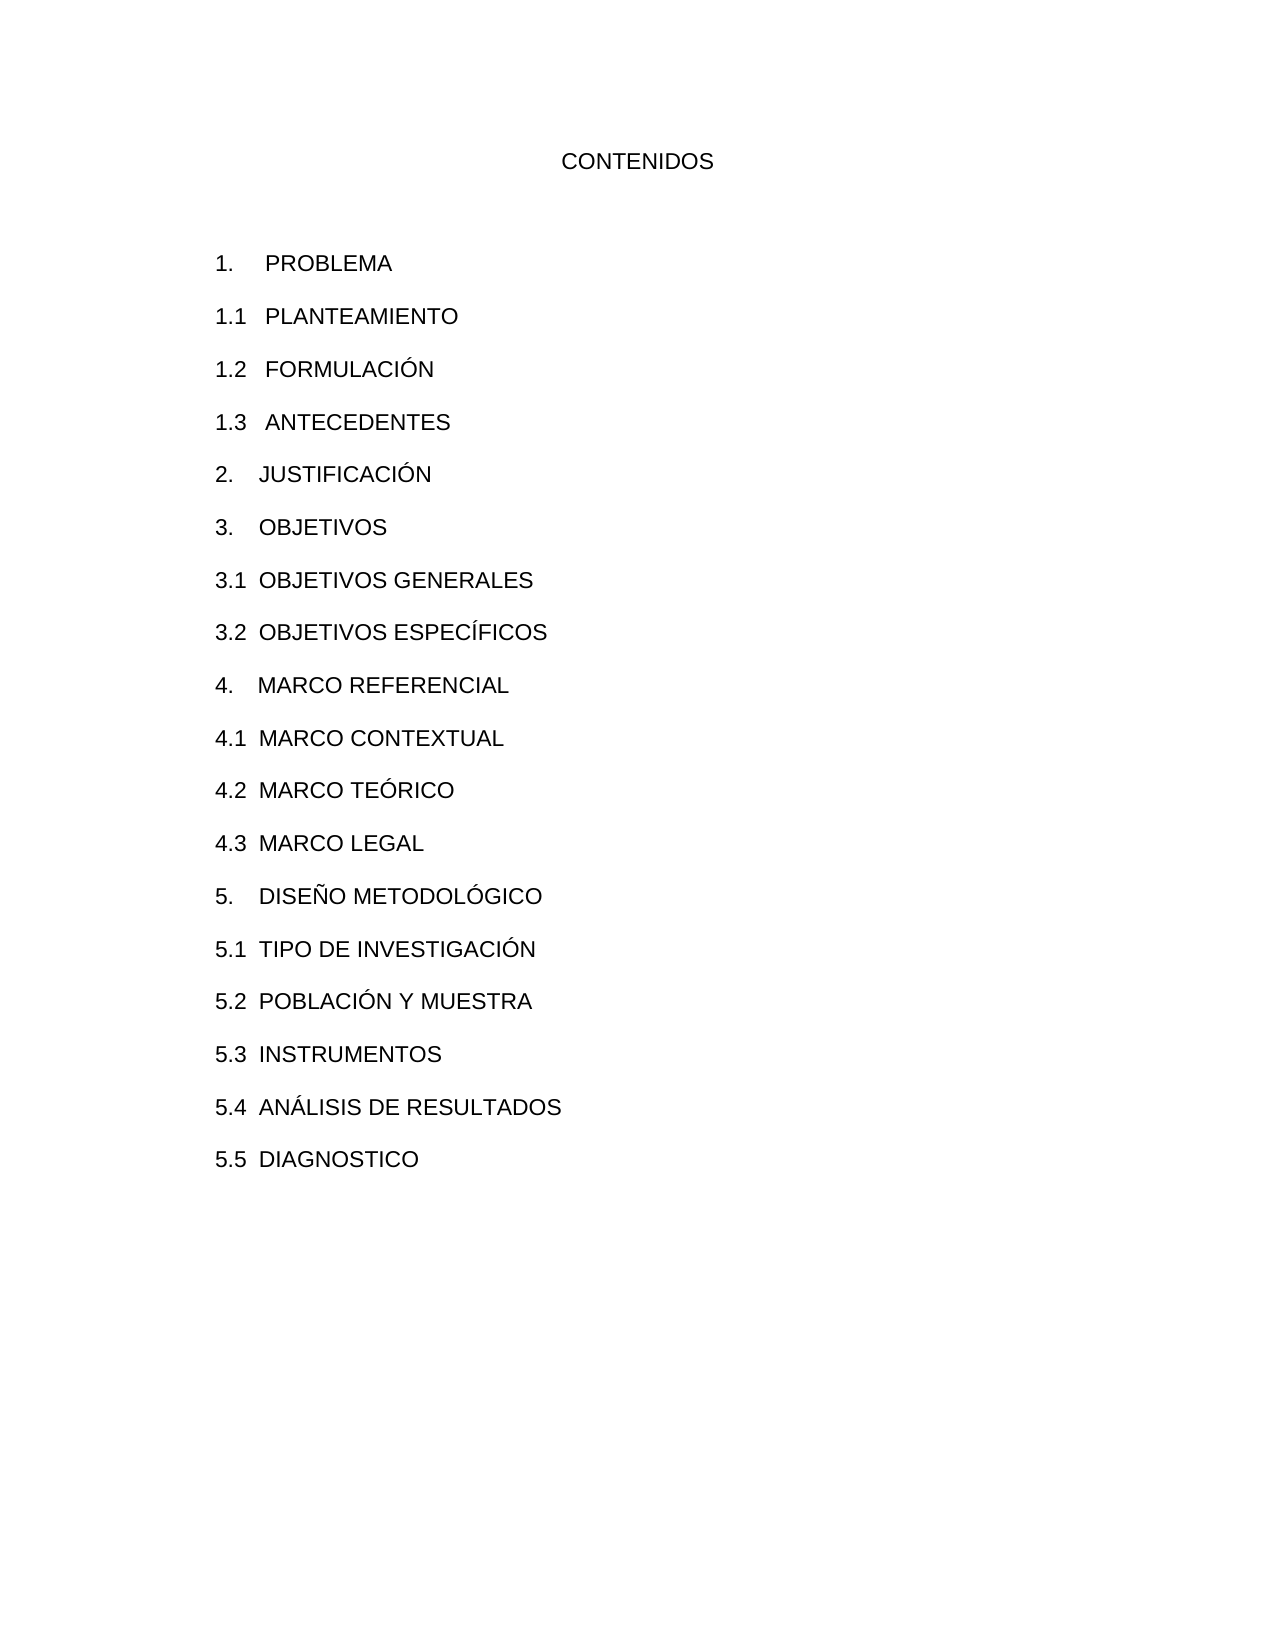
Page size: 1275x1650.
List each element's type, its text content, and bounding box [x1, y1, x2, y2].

list ANTECEDENTES [215, 408, 1098, 435]
text CONTENIDOS [177, 148, 1098, 174]
list FORMULACIÓN [215, 356, 1098, 382]
list ANÁLISIS DE RESULTADOS [215, 1094, 1098, 1120]
list INSTRUMENTOS [215, 1041, 1098, 1067]
list POBLACIÓN Y MUESTRA [215, 988, 1098, 1014]
list TIPO DE INVESTIGACIÓN [215, 936, 1098, 962]
list DIAGNOSTICO [215, 1146, 1098, 1173]
list PLANTEAMIENTO [215, 303, 1098, 329]
list MARCO TEÓRICO [215, 777, 1098, 804]
list OBJETIVOS [215, 514, 1098, 540]
list PROBLEMA [215, 250, 1098, 277]
list DISEÑO METODOLÓGICO [215, 883, 1098, 909]
list OBJETIVOS GENERALES [215, 567, 1098, 593]
list MARCO REFERENCIAL [215, 672, 1098, 698]
list OBJETIVOS ESPECÍFICOS [215, 619, 1098, 646]
list JUSTIFICACIÓN [215, 461, 1098, 487]
list MARCO CONTEXTUAL [215, 725, 1098, 751]
list MARCO LEGAL [215, 830, 1098, 856]
